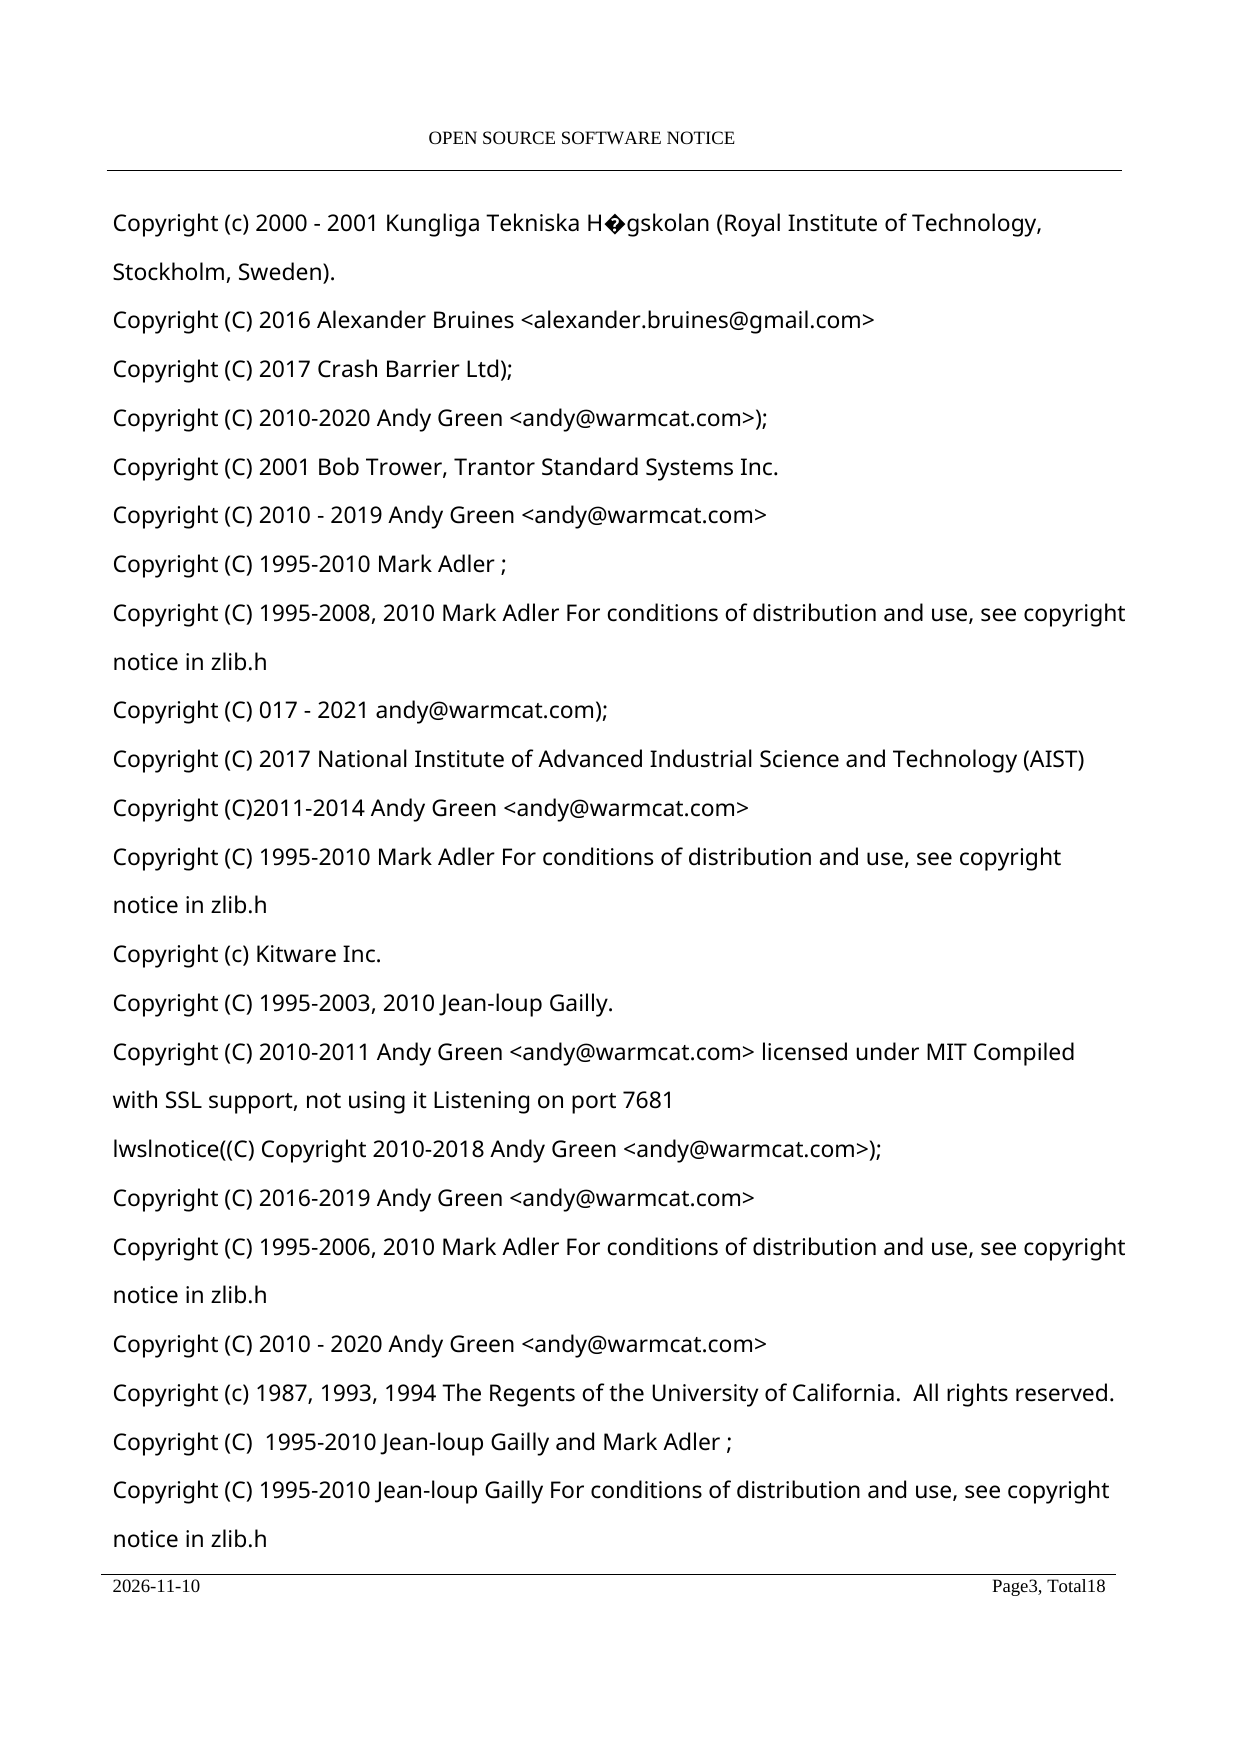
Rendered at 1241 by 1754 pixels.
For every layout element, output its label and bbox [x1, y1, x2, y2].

text [112, 206, 1128, 1555]
